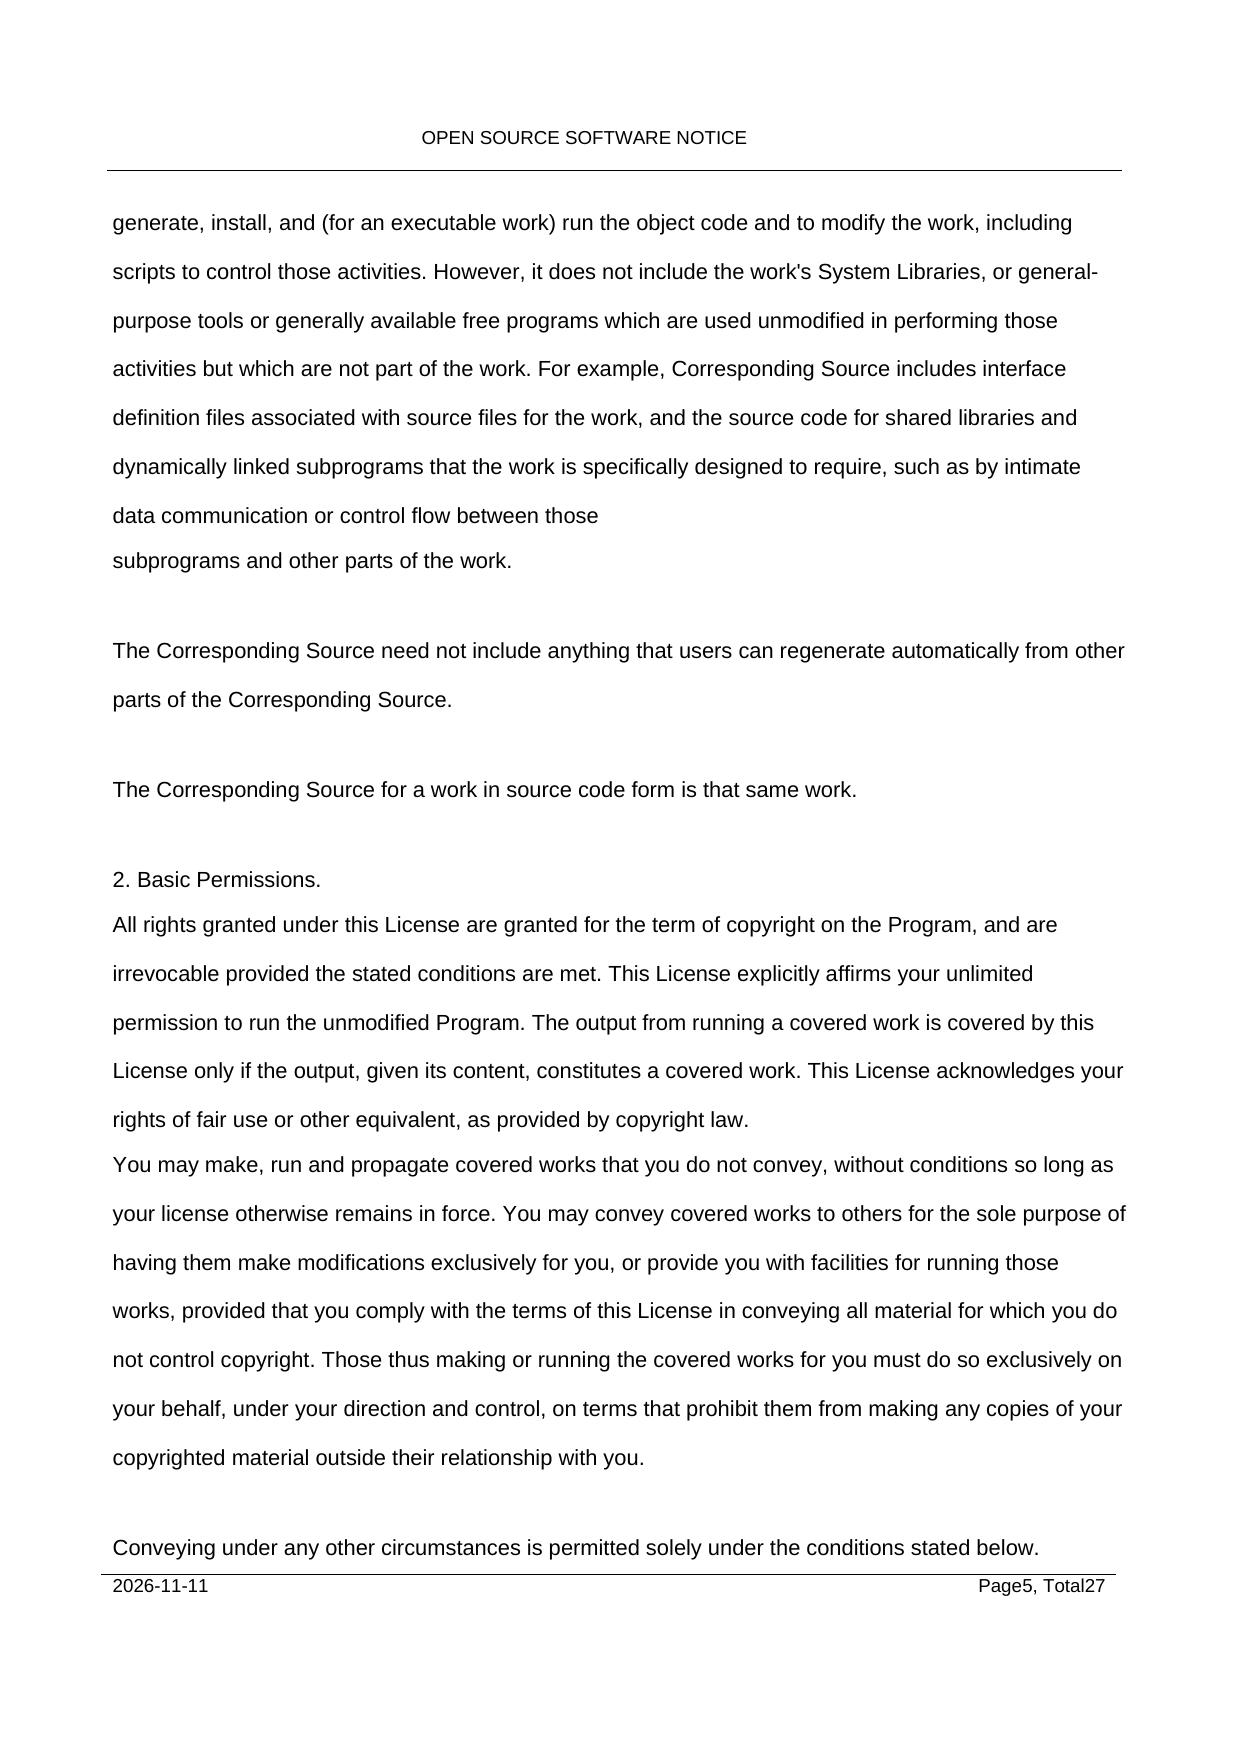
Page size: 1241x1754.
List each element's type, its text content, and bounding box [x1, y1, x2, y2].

text All rights granted under this License are granted for the term of copyright on the Program, and are irrevocable provided the stated conditions are met. This License explicitly affirms your unlimited permission to run the unmodified Program. The output from running a covered work is covered by this License only if the output, given its content, constitutes a covered work. This License acknowledges your rights of fair use or other equivalent, as provided by copyright law. [112, 908, 1128, 1136]
text subprograms and other parts of the work. [112, 544, 1128, 576]
text The Corresponding Source for a work in source code form is that same work. [112, 773, 1128, 806]
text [112, 206, 1128, 531]
text The Corresponding Source need not include anything that users can regenerate automatically from other parts of the Corresponding Source. [112, 634, 1128, 715]
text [112, 1531, 1128, 1564]
text 2. Basic Permissions. [112, 863, 1128, 896]
text You may make, run and propagate covered works that you do not convey, without conditions so long as your license otherwise remains in force. You may convey covered works to others for the sole purpose of having them make modifications exclusively for you, or provide you with facilities for running those works, provided that you comply with the terms of this License in conveying all material for which you do not control copyright. Those thus making or running the covered works for you must do so exclusively on your behalf, under your direction and control, on terms that prohibit them from making any copies of your copyrighted material outside their relationship with you. [112, 1148, 1128, 1473]
